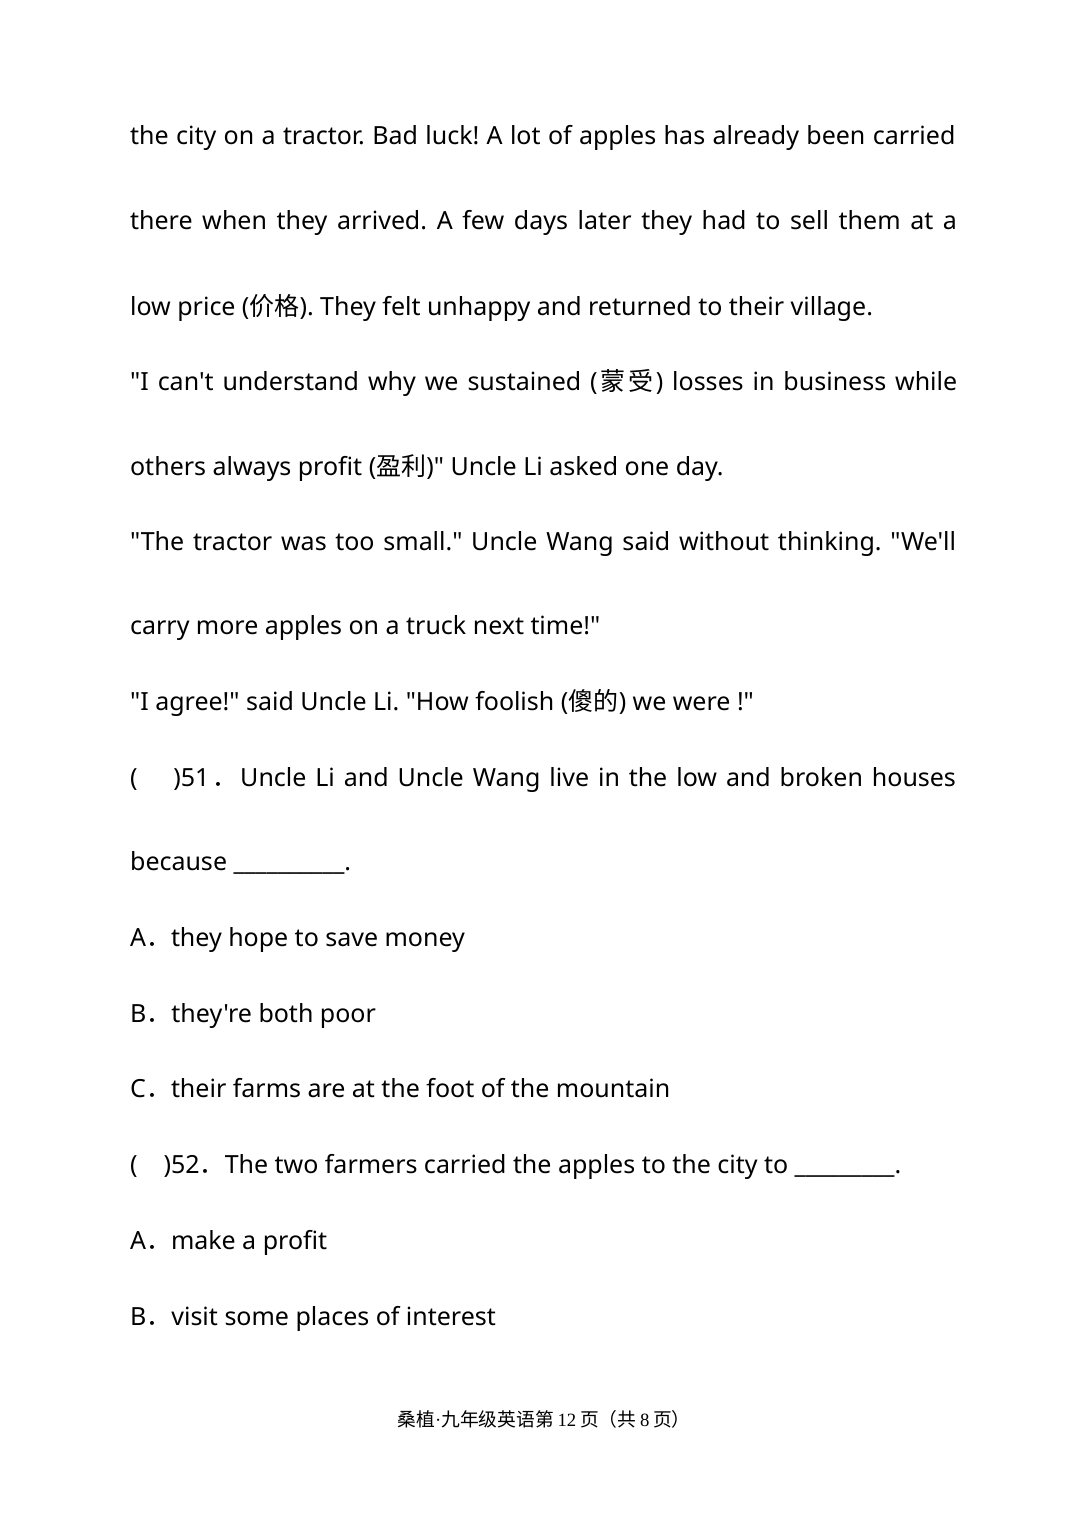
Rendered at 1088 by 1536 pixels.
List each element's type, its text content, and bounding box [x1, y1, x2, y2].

text A．make a profit [130, 1206, 958, 1271]
text "I can't understand why we sustained (蒙受) losses in business while others always profit (盈利)" Uncle Li asked one day. [130, 347, 958, 497]
text B．visit some places of interest [130, 1282, 958, 1347]
text ( )52．The two farmers carried the apples to the city to _________. [130, 1130, 958, 1195]
text ( )51．Uncle Li and Uncle Wang live in the low and broken houses because __________. [130, 743, 958, 893]
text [130, 103, 958, 337]
text "The tractor was too small." Uncle Wang said without thinking. "We'll carry more apples on a truck next time!" [130, 508, 958, 657]
text C．their farms are at the foot of the mountain [130, 1054, 958, 1119]
text B．they're both poor [130, 979, 958, 1044]
text "I agree!" said Uncle Li. "How foolish (傻的) we were !" [130, 667, 958, 732]
text A．they hope to save money [130, 903, 958, 968]
